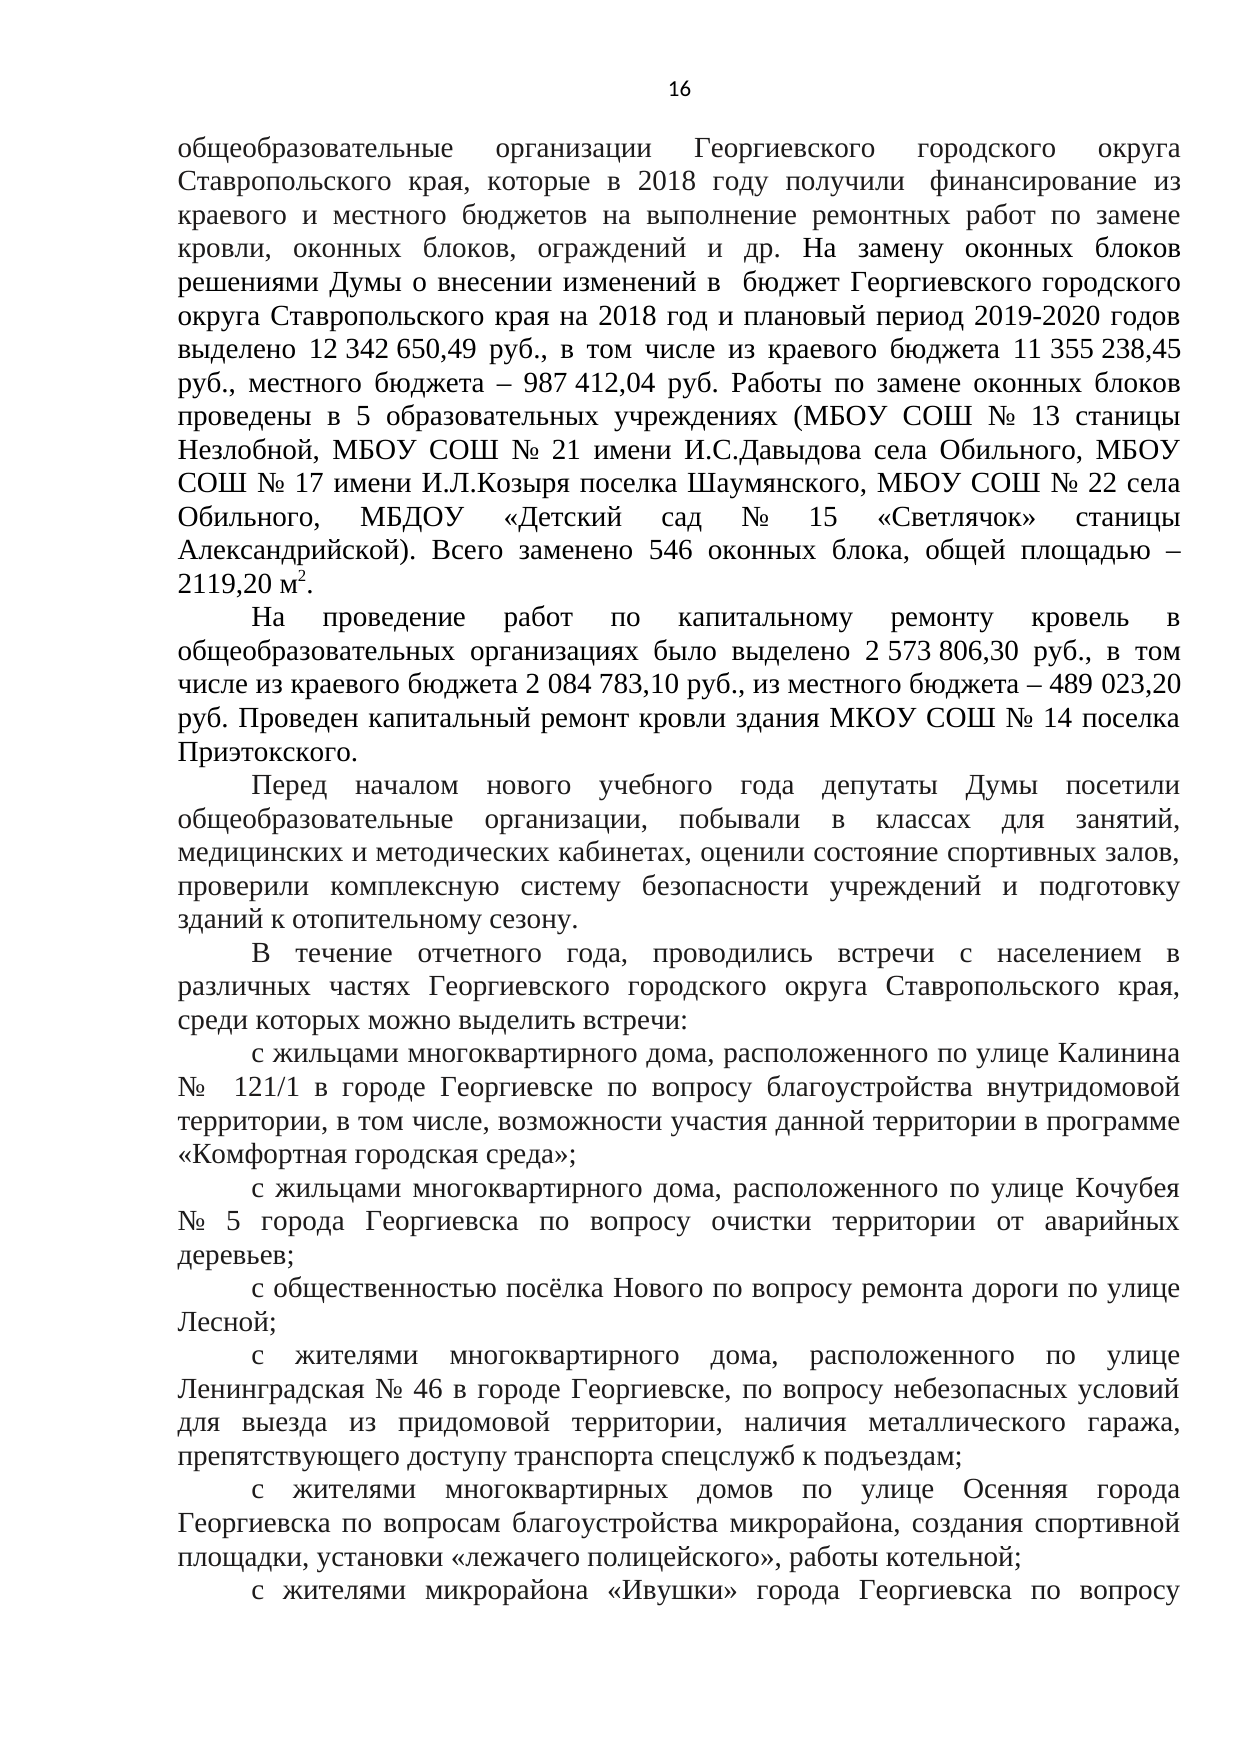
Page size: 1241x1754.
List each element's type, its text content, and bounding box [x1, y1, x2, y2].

text с жителями многоквартирных домов по улице Осенняя города Георгиевска по вопросам благоустройства микрорайона, создания спортивной площадки, установки «лежачего полицейского», работы котельной; [177, 1472, 1181, 1572]
text Перед началом нового учебного года депутаты Думы посетили общеобразовательные организации, побывали в классах для занятий, медицинских и методических кабинетах, оценили состояние спортивных залов, проверили комплексную систему безопасности учреждений и подготовку зданий к отопительному сезону. [177, 767, 1181, 935]
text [177, 130, 1181, 599]
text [177, 1572, 1181, 1606]
text с жильцами многоквартирного дома, расположенного по улице Кочубея № 5 города Георгиевска по вопросу очистки территории от аварийных деревьев; [177, 1170, 1181, 1270]
text с общественностью посёлка Нового по вопросу ремонта дороги по улице Лесной; [177, 1270, 1181, 1337]
text В течение отчетного года, проводились встречи с населением в различных частях Георгиевского городского округа Ставропольского края, среди которых можно выделить встречи: [177, 935, 1181, 1036]
text с жителями многоквартирного дома, расположенного по улице Ленинградская № 46 в городе Георгиевске, по вопросу небезопасных условий для выезда из придомовой территории, наличия металлического гаража, препятствующего доступу транспорта спецслужб к подъездам; [177, 1337, 1181, 1472]
text На проведение работ по капитальному ремонту кровель в общеобразовательных организациях было выделено 2 573 806,30 руб., в том числе из краевого бюджета 2 084 783,10 руб., из местного бюджета – 489 023,20 руб. Проведен капитальный ремонт кровли здания МКОУ СОШ № 14 поселка Приэтокского. [177, 599, 1181, 767]
text с жильцами многоквартирного дома, расположенного по улице Калинина № 121/1 в городе Георгиевске по вопросу благоустройства внутридомовой территории, в том числе, возможности участия данной территории в программе «Комфортная городская среда»; [177, 1036, 1181, 1170]
